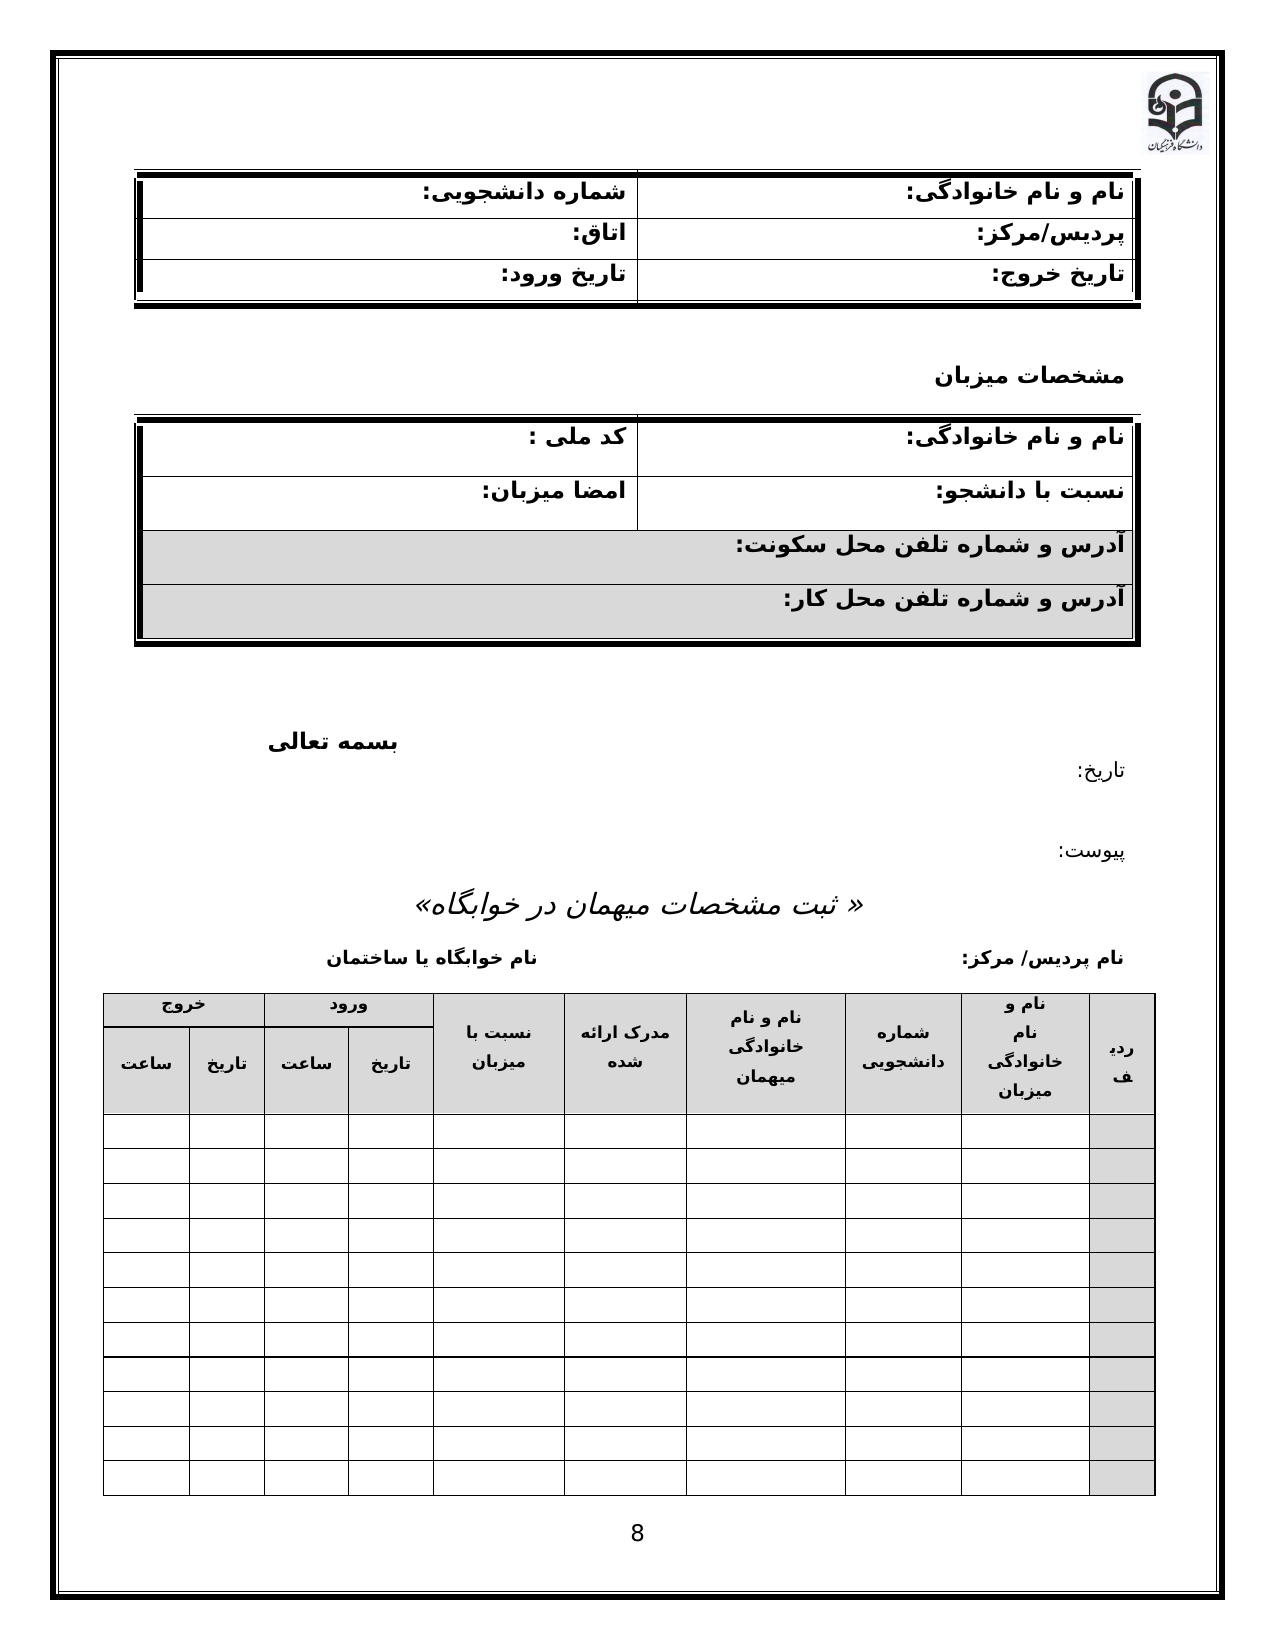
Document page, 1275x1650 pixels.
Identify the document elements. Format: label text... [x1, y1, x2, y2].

text بسمه تعالی تاریخ: [150, 728, 1125, 782]
table_cell [434, 1115, 564, 1148]
table_cell [104, 1149, 189, 1183]
table_cell [265, 1323, 348, 1356]
table_cell [1090, 1253, 1154, 1287]
table_header مدرک ارائه شده [565, 994, 686, 1113]
table_cell [565, 1461, 686, 1495]
table_cell [1090, 1461, 1154, 1495]
table_cell [846, 1149, 961, 1183]
table_header شماره دانشجویی [846, 994, 961, 1113]
picture [1139, 71, 1210, 155]
table_cell [190, 1427, 264, 1460]
table_cell ساعت [104, 1028, 189, 1113]
table_cell [687, 1461, 845, 1495]
table_cell [104, 1288, 189, 1322]
table_cell اتاق: [143, 219, 637, 259]
table_cell [846, 1358, 961, 1391]
table_cell [349, 1149, 433, 1183]
table_cell [846, 1184, 961, 1218]
table_cell [1090, 1288, 1154, 1322]
table_cell [434, 1461, 564, 1495]
table_cell [962, 1115, 1089, 1148]
table_cell [349, 1461, 433, 1495]
table_cell [265, 1184, 348, 1218]
table_cell [349, 1184, 433, 1218]
table_cell [265, 1149, 348, 1183]
table_cell [687, 1253, 845, 1287]
table_cell [687, 1115, 845, 1148]
table_header کد ملی : [139, 423, 637, 476]
table_cell [434, 1288, 564, 1322]
table_cell [434, 1392, 564, 1426]
table_cell [434, 1184, 564, 1218]
table_cell [265, 1115, 348, 1148]
table_cell [846, 1427, 961, 1460]
text « ثبت مشخصات میهمان در خوابگاه» [150, 887, 1125, 921]
table_cell [565, 1219, 686, 1252]
table_cell [190, 1461, 264, 1495]
table_cell [565, 1288, 686, 1322]
table_cell [687, 1219, 845, 1252]
table_cell [265, 1461, 348, 1495]
table_cell [434, 1427, 564, 1460]
table_cell [565, 1392, 686, 1426]
table_cell [846, 1461, 961, 1495]
table_header نام و نام خانوادگی: [638, 415, 1136, 476]
table_cell [104, 1392, 189, 1426]
table_cell نسبت با دانشجو: [638, 477, 1132, 530]
table_cell [349, 1253, 433, 1287]
table_cell آدرس و شماره تلفن محل کار: [143, 585, 1132, 638]
table_cell [190, 1392, 264, 1426]
table_header نام و نام خانوادگی: [638, 170, 1136, 218]
table_cell [846, 1253, 961, 1287]
table_cell [265, 1358, 348, 1391]
table_cell تاریخ [349, 1028, 433, 1113]
table_cell [962, 1392, 1089, 1426]
table_cell [687, 1323, 845, 1356]
table_cell [565, 1149, 686, 1183]
table_cell [565, 1427, 686, 1460]
table_cell [349, 1427, 433, 1460]
table_cell [687, 1288, 845, 1322]
table_header نام و نام خانوادگی میزبان [962, 994, 1089, 1113]
table_cell [190, 1323, 264, 1356]
table_cell [687, 1392, 845, 1426]
table_cell [565, 1253, 686, 1287]
table_cell [434, 1323, 564, 1356]
table_cell آدرس و شماره تلفن محل سکونت: [143, 531, 1132, 584]
table_cell [962, 1219, 1089, 1252]
table_cell [846, 1288, 961, 1322]
table_cell [265, 1392, 348, 1426]
table_cell [687, 1427, 845, 1460]
table_cell [190, 1115, 264, 1148]
table_cell [104, 1184, 189, 1218]
table_cell [1090, 1323, 1154, 1356]
table_cell [1090, 1358, 1154, 1391]
table_cell [962, 1358, 1089, 1391]
table_cell [104, 1427, 189, 1460]
table_cell [687, 1149, 845, 1183]
table_cell [565, 1358, 686, 1391]
table_cell تاریخ ورود: [139, 260, 637, 299]
table_cell [190, 1253, 264, 1287]
table_header شماره دانشجویی: [139, 178, 637, 218]
table_cell [104, 1115, 189, 1148]
table_cell [962, 1149, 1089, 1183]
table_cell [687, 1358, 845, 1391]
table_cell [846, 1392, 961, 1426]
table_cell [190, 1149, 264, 1183]
table_header نام و نام خانوادگی میهمان [687, 994, 845, 1113]
table_cell [1090, 1184, 1154, 1218]
table_cell [349, 1219, 433, 1252]
table_cell [962, 1427, 1089, 1460]
table_cell [265, 1253, 348, 1287]
table_cell [1090, 1219, 1154, 1252]
table_cell [104, 1461, 189, 1495]
table_cell [190, 1184, 264, 1218]
table_cell [962, 1253, 1089, 1287]
table_cell [104, 1219, 189, 1252]
table_header ورود [265, 994, 433, 1026]
table_cell [434, 1149, 564, 1183]
table_cell پردیس/مرکز: [638, 219, 1132, 259]
table_cell [1090, 1392, 1154, 1426]
table_cell [1090, 1115, 1154, 1148]
table_cell [962, 1288, 1089, 1322]
table_cell [846, 1323, 961, 1356]
text پیوست: [150, 807, 1125, 863]
table_cell [565, 1115, 686, 1148]
table_cell [349, 1288, 433, 1322]
table_cell [265, 1219, 348, 1252]
table_cell [962, 1461, 1089, 1495]
table_cell [104, 1358, 189, 1391]
table_cell [434, 1219, 564, 1252]
table_header نسبت با میزبان [434, 994, 564, 1113]
table_cell ساعت [265, 1028, 348, 1113]
table_cell [349, 1358, 433, 1391]
table_cell [962, 1323, 1089, 1356]
table_cell [349, 1392, 433, 1426]
table_header خروج [104, 994, 264, 1026]
table_cell [190, 1219, 264, 1252]
table_cell [846, 1219, 961, 1252]
table_cell [104, 1323, 189, 1356]
text مشخصات میزبان [150, 362, 1125, 389]
table_cell [265, 1427, 348, 1460]
table_cell [434, 1358, 564, 1391]
table_cell [1090, 1149, 1154, 1183]
table_cell [687, 1184, 845, 1218]
table_cell [565, 1184, 686, 1218]
table_cell تاریخ خروج: [638, 260, 1135, 299]
table_cell امضا میزبان: [143, 477, 637, 530]
table_cell [1090, 1427, 1154, 1460]
table_cell تاریخ [190, 1028, 264, 1113]
table_cell [190, 1358, 264, 1391]
text نام پردیس/ مرکز: نام خوابگاه یا ساختمان [150, 947, 1125, 969]
table_cell [846, 1115, 961, 1148]
table_header ردیف [1090, 994, 1154, 1113]
table_cell [434, 1253, 564, 1287]
table_cell [565, 1323, 686, 1356]
table_cell [104, 1253, 189, 1287]
table_cell [349, 1323, 433, 1356]
table_cell [265, 1288, 348, 1322]
table_cell [190, 1288, 264, 1322]
table_cell [349, 1115, 433, 1148]
table_cell [962, 1184, 1089, 1218]
